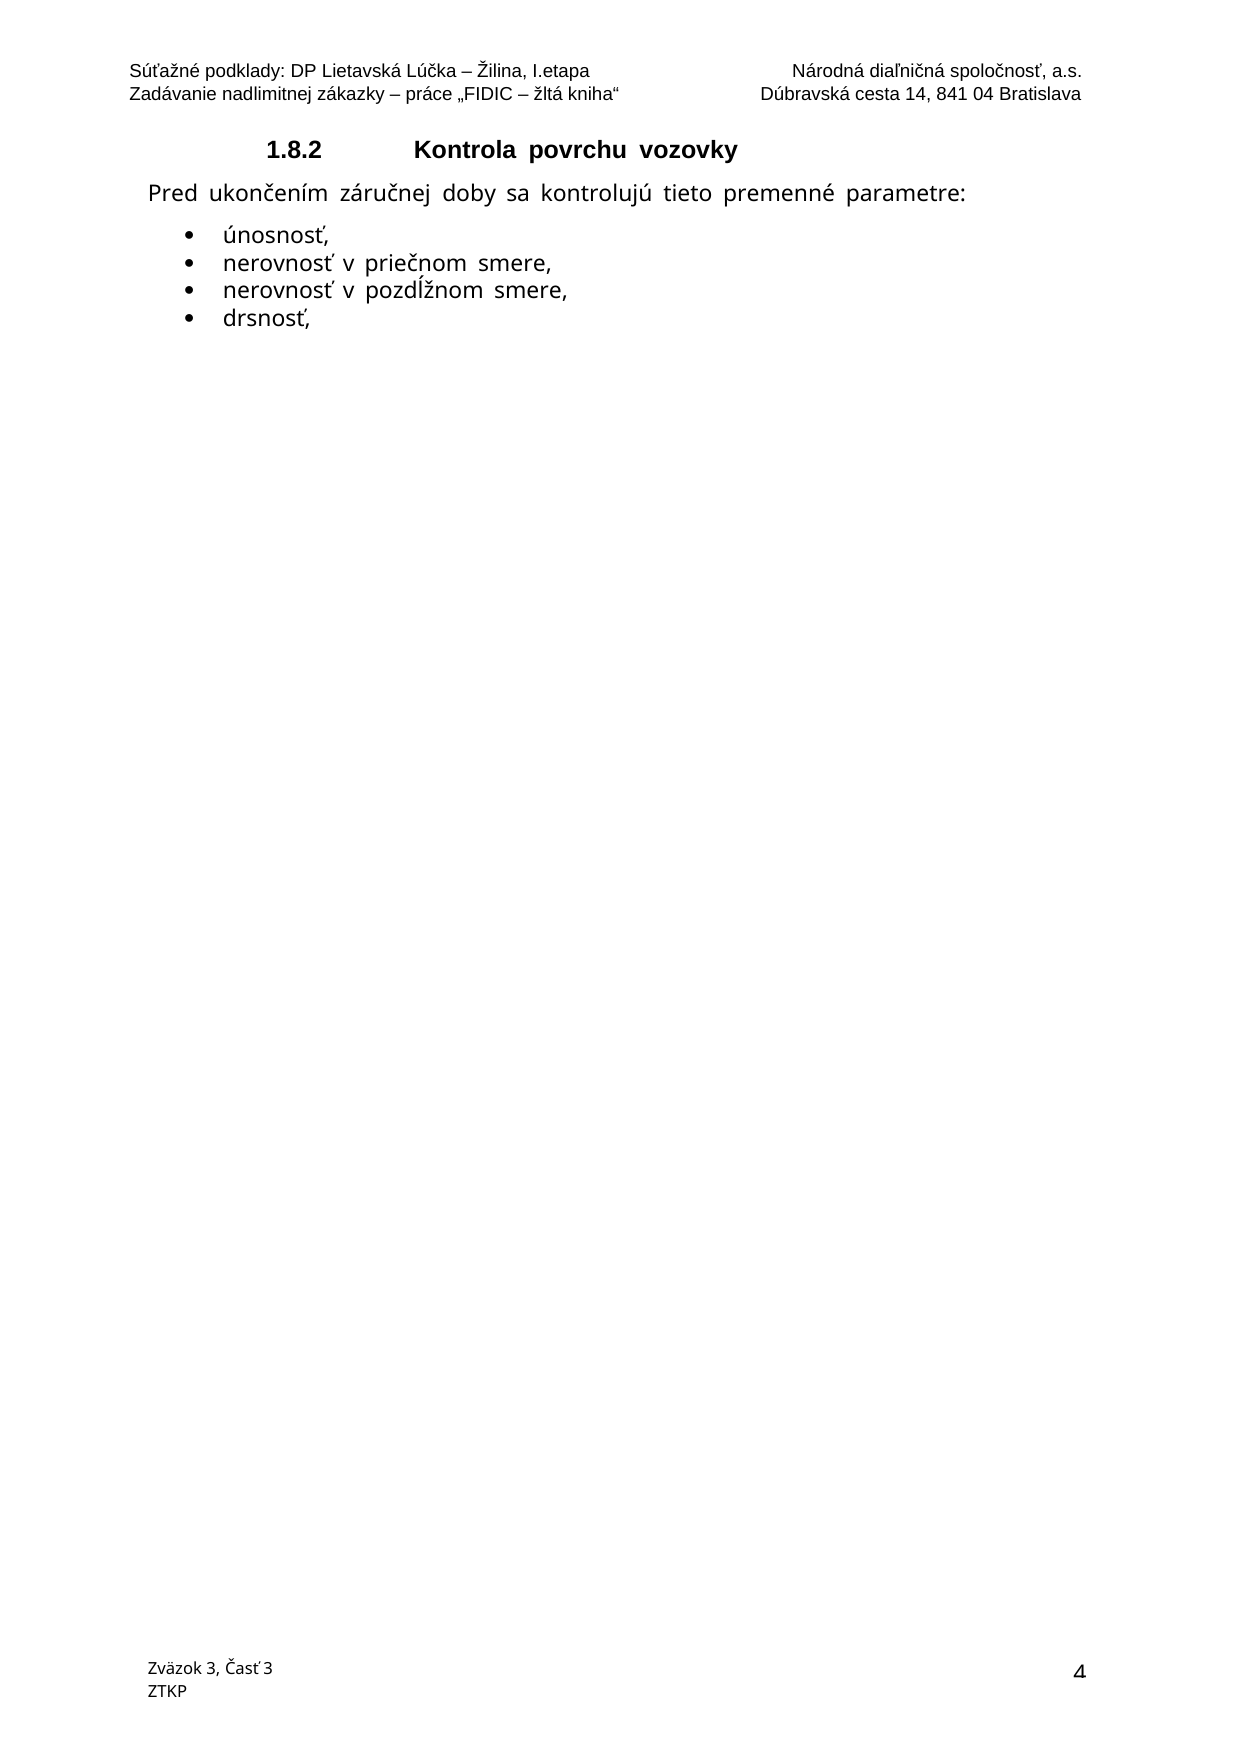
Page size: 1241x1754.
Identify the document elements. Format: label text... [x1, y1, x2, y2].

list únosnosť, [185, 221, 1134, 249]
text Pred ukončením záručnej doby sa kontrolujú tieto premenné parametre: [148, 177, 1134, 208]
list nerovnosť v pozdĺžnom smere, [185, 277, 1134, 304]
list nerovnosť v priečnom smere, [185, 249, 1134, 277]
subtitle Kontrola povrchu vozovky [266, 135, 1134, 164]
list drsnosť, [185, 304, 1134, 332]
